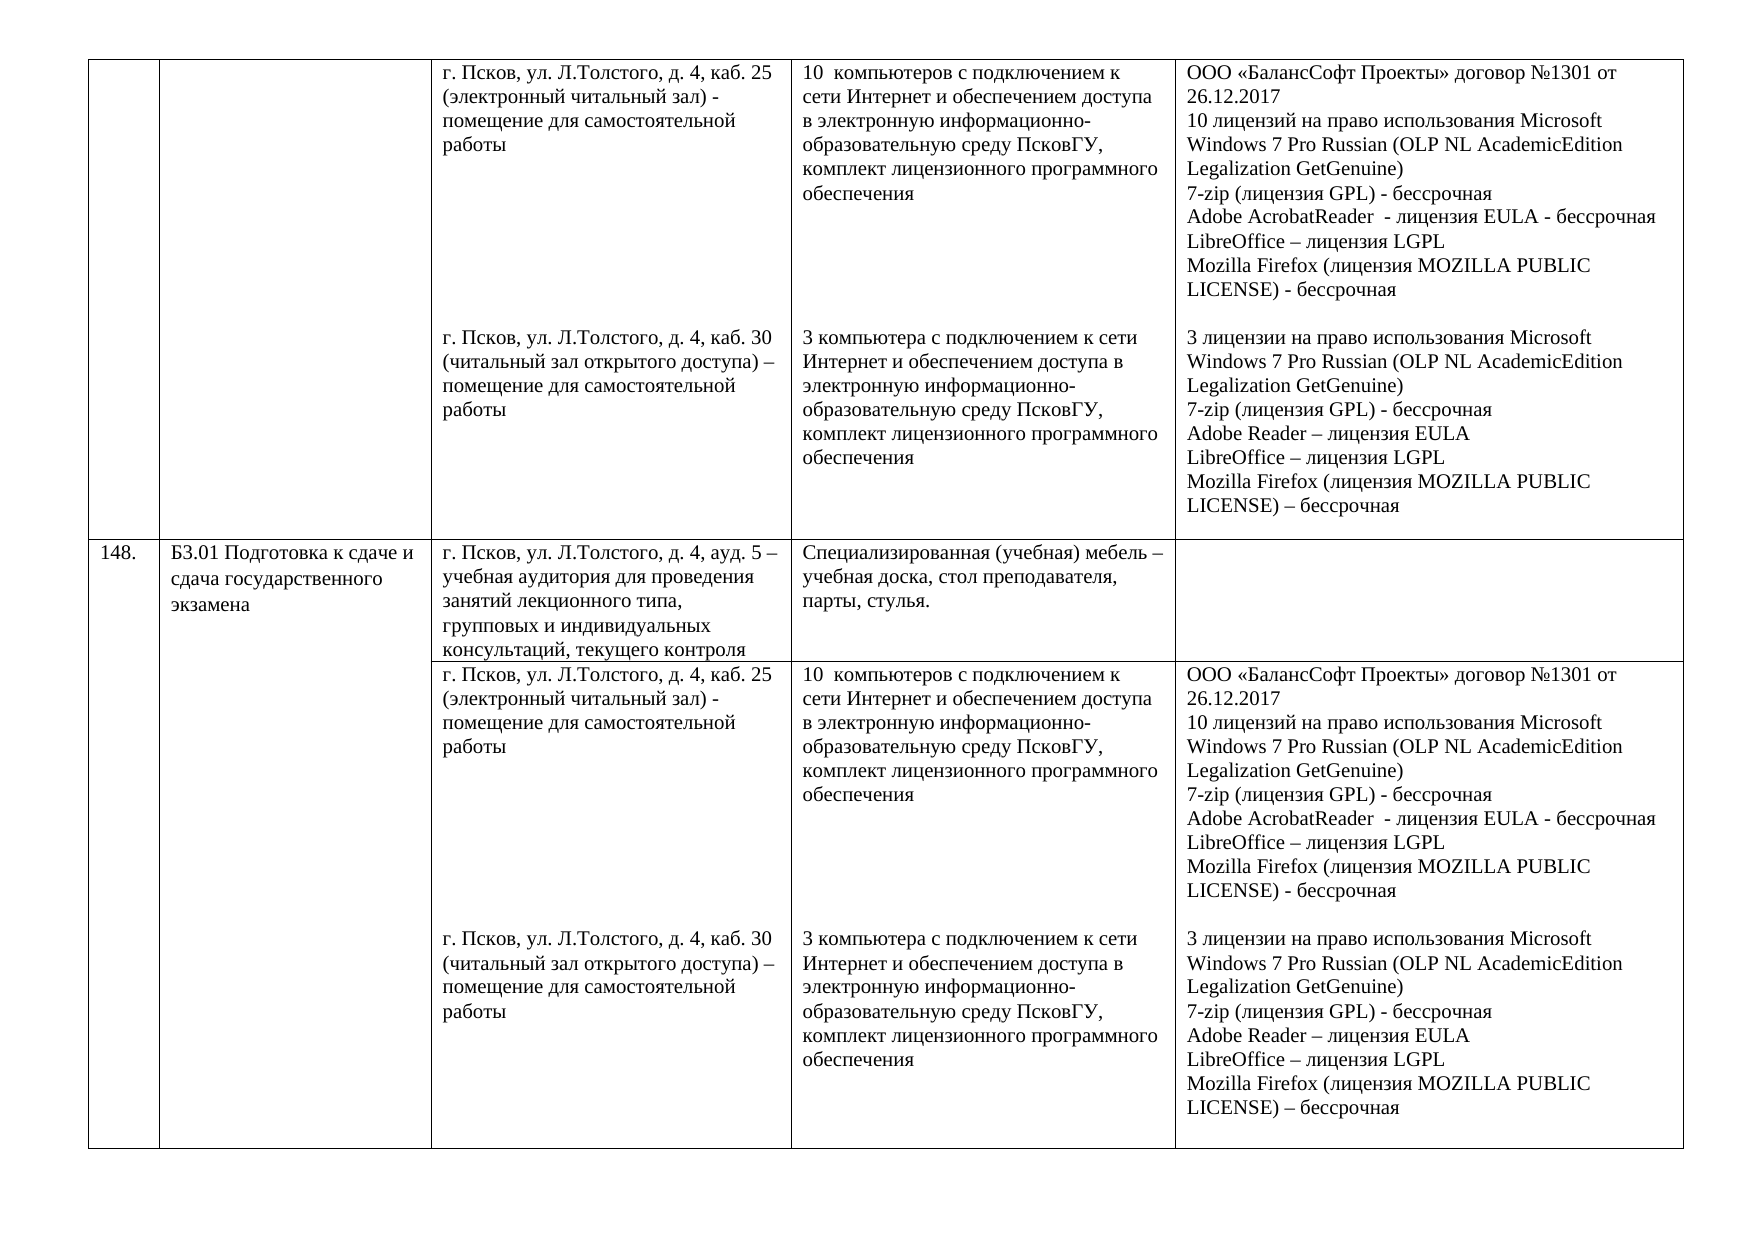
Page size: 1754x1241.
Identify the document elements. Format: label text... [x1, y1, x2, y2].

table_cell Специализированная (учебная) мебель – учебная доска, стол преподавателя, парты, стулья. [792, 540, 1175, 661]
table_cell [160, 60, 431, 539]
table_cell г. Псков, ул. Л.Толстого, д. 4, ауд. 5 – учебная аудитория для проведения занятий лекционного типа, групповых и индивидуальных консультаций, текущего контроля [432, 540, 791, 661]
table_cell Б3.01 Подготовка к сдаче и сдача государственного экзамена [160, 540, 431, 1148]
table_cell [1176, 540, 1683, 661]
table_cell [89, 60, 159, 539]
table_cell [89, 540, 159, 1148]
